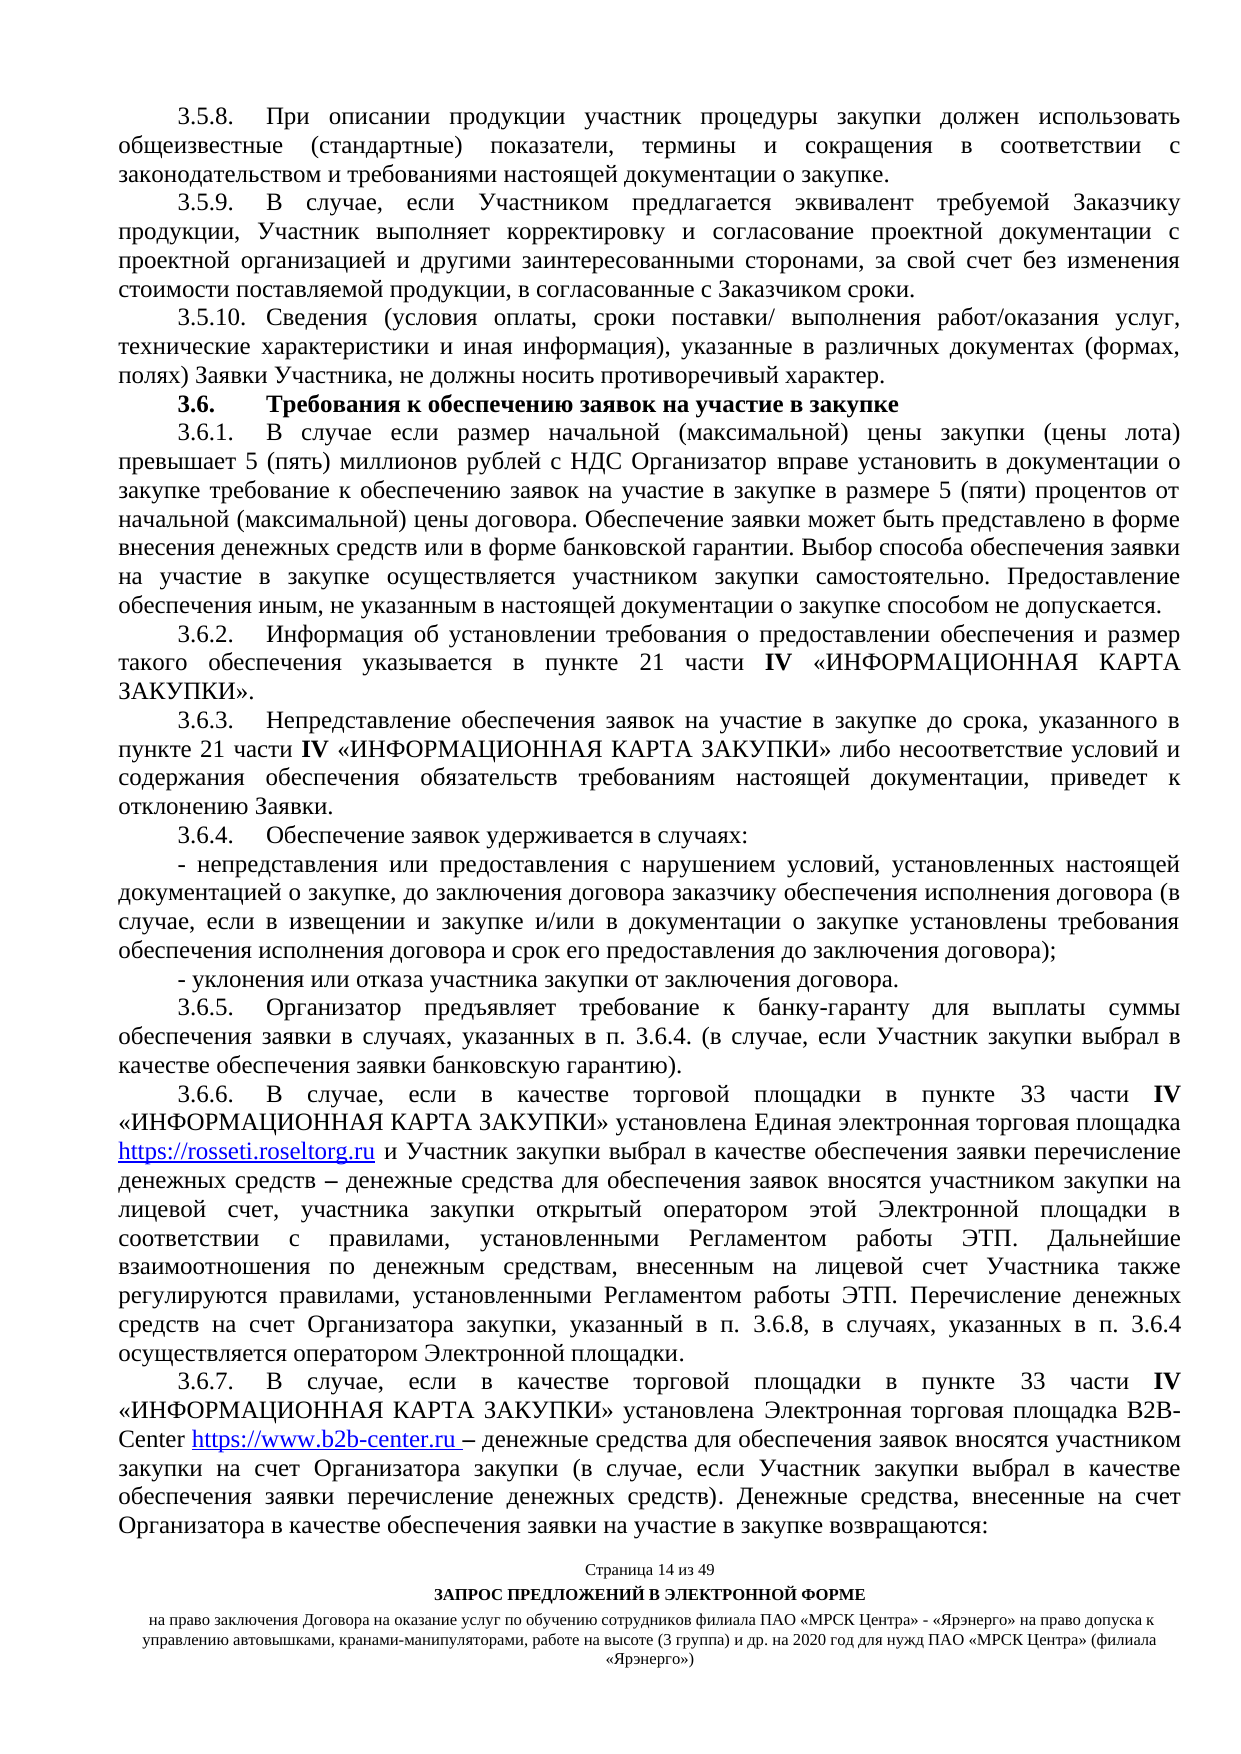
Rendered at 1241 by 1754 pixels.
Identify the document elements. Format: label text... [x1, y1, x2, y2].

subtitle Сведения (условия оплаты, сроки поставки/ выполнения работ/оказания услуг, технические характеристики и иная информация), указанные в различных документах (формах, полях) Заявки Участника, не должны носить противоречивый характер. [118, 302, 1181, 389]
subtitle Обеспечение заявок удерживается в случаях: [118, 820, 1181, 849]
subtitle В случае, если в качестве торговой площадки в пункте 33 части IV «ИНФОРМАЦИОННАЯ КАРТА ЗАКУПКИ» установлена Единая электронная торговая площадка https://rosseti.roseltorg.ru и Участник закупки выбрал в качестве обеспечения заявки перечисление денежных средств – денежные средства для обеспечения заявок вносятся участником закупки на лицевой счет, участника закупки открытый оператором этой Электронной площадки в соответствии с правилами, установленными Регламентом работы ЭТП. Дальнейшие взаимоотношения по денежным средствам, внесенным на лицевой счет Участника также регулируются правилами, установленными Регламентом работы ЭТП. Перечисление денежных средств на счет Организатора закупки, указанный в п. 3.6.8, в случаях, указанных в п. 3.6.4 осуществляется оператором Электронной площадки. [118, 1079, 1181, 1366]
subtitle В случае если размер начальной (максимальной) цены закупки (цены лота) превышает 5 (пять) миллионов рублей с НДС Организатор вправе установить в документации о закупке требование к обеспечению заявок на участие в закупке в размере 5 (пяти) процентов от начальной (максимальной) цены договора. Обеспечение заявки может быть представлено в форме внесения денежных средств или в форме банковской гарантии. Выбор способа обеспечения заявки на участие в закупке осуществляется участником закупки самостоятельно. Предоставление обеспечения иным, не указанным в настоящей документации о закупке способом не допускается. [118, 417, 1181, 619]
subtitle При описании продукции участник процедуры закупки должен использовать общеизвестные (стандартные) показатели, термины и сокращения в соответствии с законодательством и требованиями настоящей документации о закупке. [118, 101, 1181, 187]
subtitle В случае, если в качестве торговой площадки в пункте 33 части IV «ИНФОРМАЦИОННАЯ КАРТА ЗАКУПКИ» установлена Электронная торговая площадка B2B-Center https://www.b2b-center.ru – денежные средства для обеспечения заявок вносятся участником закупки на счет Организатора закупки (в случае, если Участник закупки выбрал в качестве обеспечения заявки перечисление денежных средств). Денежные средства, внесенные на счет Организатора в качестве обеспечения заявки на участие в закупке возвращаются: [118, 1366, 1181, 1539]
text - непредставления или предоставления с нарушением условий, установленных настоящей документацией о закупке, до заключения договора заказчику обеспечения исполнения договора (в случае, если в извещении и закупке и/или в документации о закупке установлены требования обеспечения исполнения договора и срок его предоставления до заключения договора); [118, 849, 1181, 964]
subtitle Требования к обеспечению заявок на участие в закупке [118, 389, 1181, 417]
subtitle Информация об установлении требования о предоставлении обеспечения и размер такого обеспечения указывается в пункте 21 части IV «ИНФОРМАЦИОННАЯ КАРТА ЗАКУПКИ». [118, 619, 1181, 705]
subtitle Организатор предъявляет требование к банку-гаранту для выплаты суммы обеспечения заявки в случаях, указанных в п. 3.6.4. (в случае, если Участник закупки выбрал в качестве обеспечения заявки банковскую гарантию). [118, 992, 1181, 1079]
text - уклонения или отказа участника закупки от заключения договора. [118, 964, 1181, 992]
subtitle Непредставление обеспечения заявок на участие в закупке до срока, указанного в пункте 21 части IV «ИНФОРМАЦИОННАЯ КАРТА ЗАКУПКИ» либо несоответствие условий и содержания обеспечения обязательств требованиям настоящей документации, приведет к отклонению Заявки. [118, 705, 1181, 820]
subtitle В случае, если Участником предлагается эквивалент требуемой Заказчику продукции, Участник выполняет корректировку и согласование проектной документации с проектной организацией и другими заинтересованными сторонами, за свой счет без изменения стоимости поставляемой продукции, в согласованные с Заказчиком сроки. [118, 187, 1181, 302]
